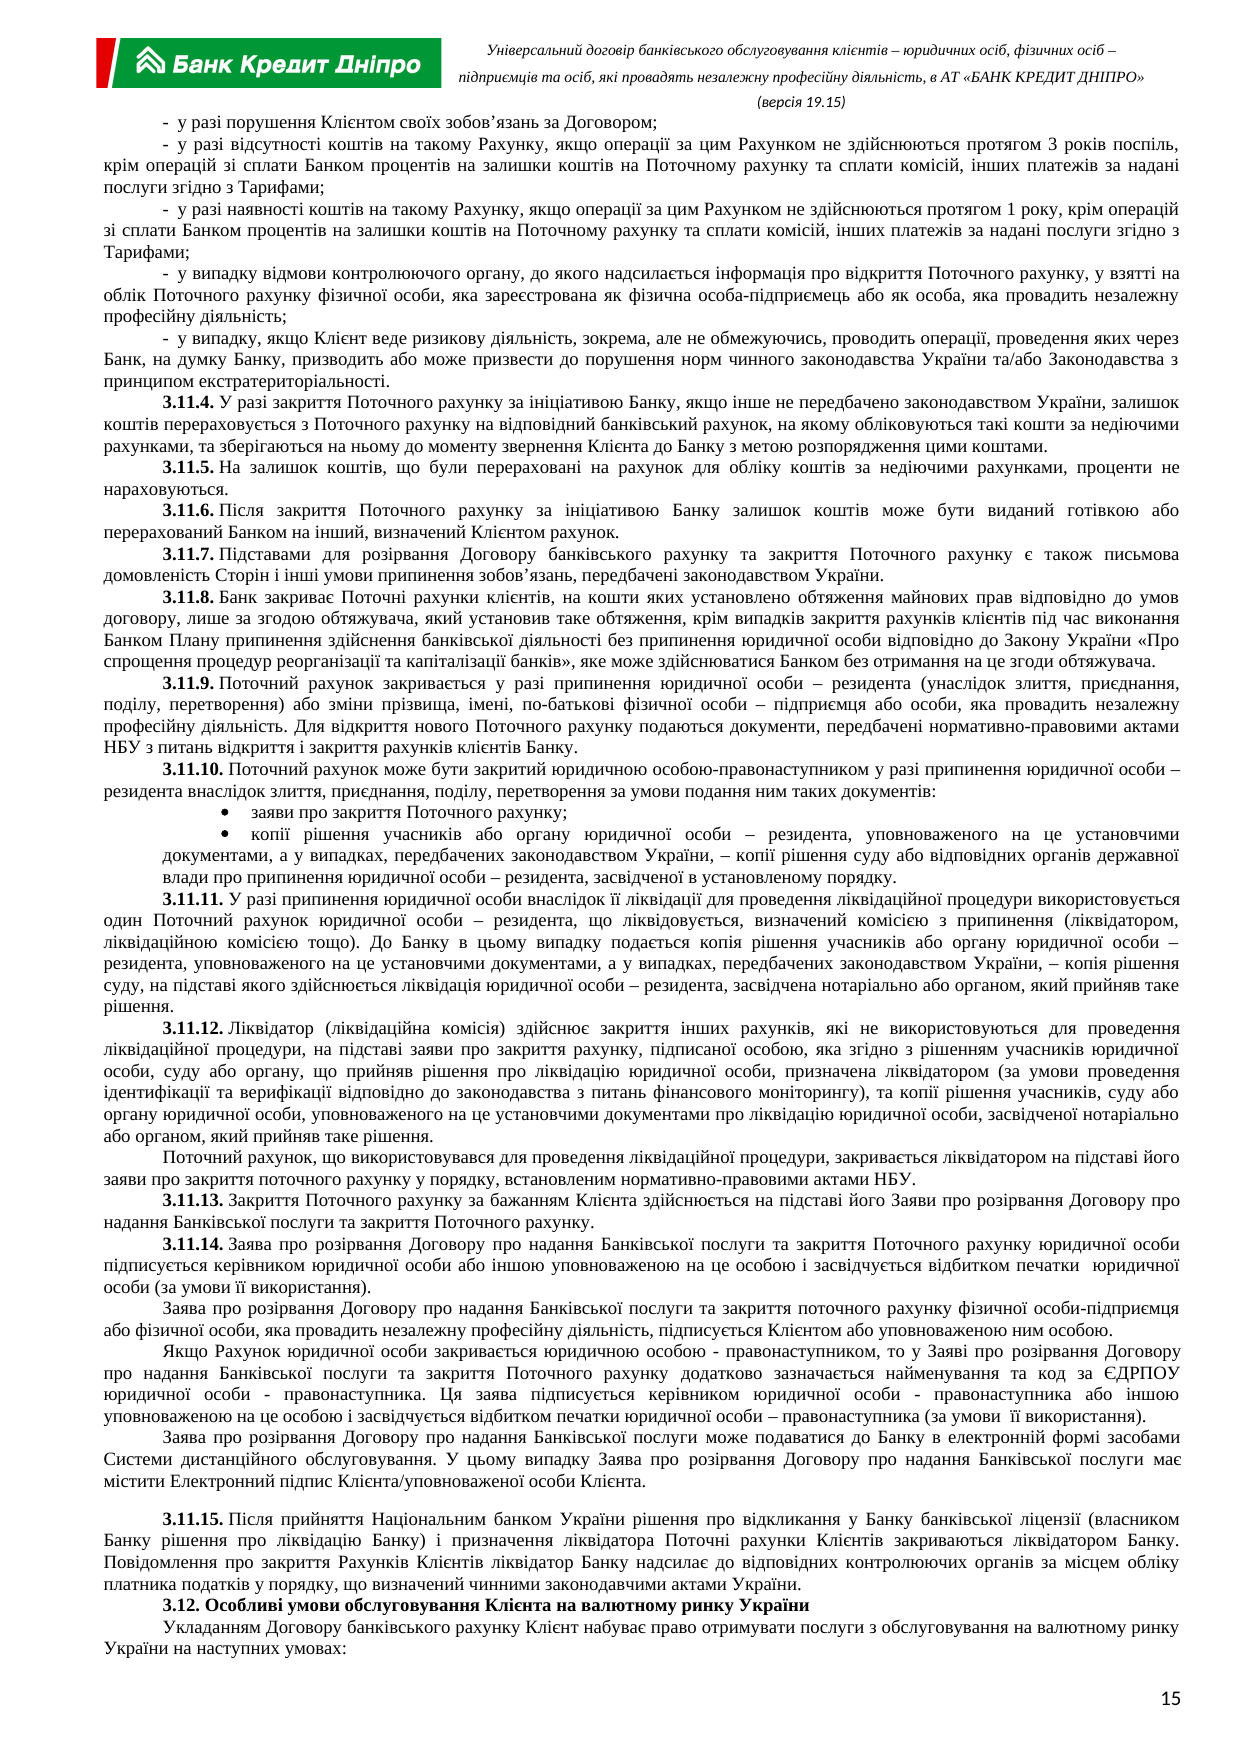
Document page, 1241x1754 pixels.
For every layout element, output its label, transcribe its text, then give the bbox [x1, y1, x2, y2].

list у разі порушення Клієнтом своїх зобов’язань за Договором; [103, 85, 1181, 133]
list Закриття Поточного рахунку за бажанням Клієнта здійснюється на підставі його Заяви про розірвання Договору про надання Банківської послуги та закриття Поточного рахунку. [103, 1189, 1181, 1232]
text Заява про розірвання Договору про надання Банківської послуги може подаватися до Банку в електронній формі засобами Системи дистанційного обслуговування. У цьому випадку Заява про розірвання Договору про надання Банківської послуги має містити Електронний підпис Клієнта/уповноваженої особи Клієнта. [103, 1426, 1181, 1491]
list у випадку, якщо Клієнт веде ризикову діяльність, зокрема, але не обмежуючись, проводить операції, проведення яких через Банк, на думку Банку, призводить або може призвести до порушення норм чинного законодавства України та/або Законодавства з принципом екстратериторіальності. [103, 327, 1181, 391]
list У разі припинення юридичної особи внаслідок її ліквідації для проведення ліквідаційної процедури використовується один Поточний рахунок юридичної особи – резидента, що ліквідовується, визначений комісією з припинення (ліквідатором, ліквідаційною комісією тощо). До Банку в цьому випадку подається копія рішення учасників або органу юридичної особи – резидента, уповноваженого на це установчими документами, а у випадках, передбачених законодавством України, – копія рішення суду, на підставі якого здійснюється ліквідація юридичної особи – резидента, засвідчена нотаріально або органом, який прийняв таке рішення. [103, 887, 1181, 1017]
list На залишок коштів, що були перераховані на рахунок для обліку коштів за недіючими рахунками, проценти не нараховуються. [103, 456, 1181, 499]
list заяви про закриття Поточного рахунку; [162, 801, 1181, 823]
list у випадку відмови контролюючого органу, до якого надсилається інформація про відкриття Поточного рахунку, у взятті на облік Поточного рахунку фізичної особи, яка зареєстрована як фізична особа-підприємець або як особа, яка провадить незалежну професійну діяльність; [103, 262, 1181, 327]
list Після закриття Поточного рахунку за ініціативою Банку залишок коштів може бути виданий готівкою або перерахований Банком на інший, визначений Клієнтом рахунок. [103, 499, 1181, 542]
list У разі закриття Поточного рахунку за ініціативою Банку, якщо інше не передбачено законодавством України, залишок коштів перераховується з Поточного рахунку на відповідний банківський рахунок, на якому обліковуються такі кошти за недіючими рахунками, та зберігаються на ньому до моменту звернення Клієнта до Банку з метою розпорядження цими коштами. [103, 391, 1181, 456]
list Поточний рахунок може бути закритий юридичною особою-правонаступником у разі припинення юридичної особи – резидента внаслідок злиття, приєднання, поділу, перетворення за умови подання ним таких документів: [103, 758, 1181, 801]
picture [96, 38, 442, 88]
list Поточний рахунок, що використовувався для проведення ліквідаційної процедури, закривається ліквідатором на підставі його заяви про закриття поточного рахунку у порядку, встановленим нормативно-правовими актами НБУ. [103, 1146, 1181, 1189]
text Заява про розірвання Договору про надання Банківської послуги та закриття поточного рахунку фізичної особи-підприємця або фізичної особи, яка провадить незалежну професійну діяльність, підписується Клієнтом або уповноваженою ним особою. [103, 1297, 1181, 1340]
list Підставами для розірвання Договору банківського рахунку та закриття Поточного рахунку є також письмова домовленість Сторін і інші умови припинення зобов’язань, передбачені законодавством України. [103, 542, 1181, 586]
list Особливі умови обслуговування Клієнта на валютному ринку України [103, 1594, 1181, 1616]
text Якщо Рахунок юридичної особи закривається юридичною особою - правонаступником, то у Заяві про розірвання Договору про надання Банківської послуги та закриття Поточного рахунку додатково зазначається найменування та код за ЄДРПОУ юридичної особи - правонаступника. Ця заява підписується керівником юридичної особи - правонаступника або іншою уповноваженою на це особою і засвідчується відбитком печатки юридичної особи – правонаступника (за умови її використання). [103, 1340, 1181, 1426]
list Поточний рахунок закривається у разі припинення юридичної особи – резидента (унаслідок злиття, приєднання, поділу, перетворення) або зміни прізвища, імені, по-батькові фізичної особи – підприємця або особи, яка провадить незалежну професійну діяльність. Для відкриття нового Поточного рахунку подаються документи, передбачені нормативно-правовими актами НБУ з питань відкриття і закриття рахунків клієнтів Банку. [103, 672, 1181, 758]
list копії рішення учасників або органу юридичної особи – резидента, уповноваженого на це установчими документами, а у випадках, передбачених законодавством України, – копії рішення суду або відповідних органів державної влади про припинення юридичної особи – резидента, засвідченої в установленому порядку. [162, 823, 1181, 887]
list у разі відсутності коштів на такому Рахунку, якщо операції за цим Рахунком не здійснюються протягом 3 років поспіль, крім операцій зі сплати Банком процентів на залишки коштів на Поточному рахунку та сплати комісій, інших платежів за надані послуги згідно з Тарифами; [103, 133, 1181, 197]
list Ліквідатор (ліквідаційна комісія) здійснює закриття інших рахунків, які не використовуються для проведення ліквідаційної процедури, на підставі заяви про закриття рахунку, підписаної особою, яка згідно з рішенням учасників юридичної особи, суду або органу, що прийняв рішення про ліквідацію юридичної особи, призначена ліквідатором (за умови проведення ідентифікації та верифікації відповідно до законодавства з питань фінансового моніторингу), та копії рішення учасників, суду або органу юридичної особи, уповноваженого на це установчими документами про ліквідацію юридичної особи, засвідченої нотаріально або органом, який прийняв таке рішення. [103, 1017, 1181, 1146]
list Після прийняття Національним банком України рішення про відкликання у Банку банківської ліцензії (власником Банку рішення про ліквідацію Банку) і призначення ліквідатора Поточні рахунки Клієнтів закриваються ліквідатором Банку. Повідомлення про закриття Рахунків Клієнтів ліквідатор Банку надсилає до відповідних контролюючих органів за місцем обліку платника податків у порядку, що визначений чинними законодавчими актами України. [103, 1508, 1181, 1594]
text Укладанням Договору банківського рахунку Клієнт набуває право отримувати послуги з обслуговування на валютному ринку України на наступних умовах: [103, 1616, 1181, 1659]
list Заява про розірвання Договору про надання Банківської послуги та закриття Поточного рахунку юридичної особи підписується керівником юридичної особи або іншою уповноваженою на це особою і засвідчується відбитком печатки юридичної особи (за умови її використання). [103, 1232, 1181, 1297]
list у разі наявності коштів на такому Рахунку, якщо операції за цим Рахунком не здійснюються протягом 1 року, крім операцій зі сплати Банком процентів на залишки коштів на Поточному рахунку та сплати комісій, інших платежів за надані послуги згідно з Тарифами; [103, 197, 1181, 262]
list Банк закриває Поточні рахунки клієнтів, на кошти яких установлено обтяження майнових прав відповідно до умов договору, лише за згодою обтяжувача, який установив таке обтяження, крім випадків закриття рахунків клієнтів під час виконання Банком Плану припинення здійснення банківської діяльності без припинення юридичної особи відповідно до Закону України «Про спрощення процедур реорганізації та капіталізації банків», яке може здійснюватися Банком без отримання на це згоди обтяжувача. [103, 586, 1181, 672]
